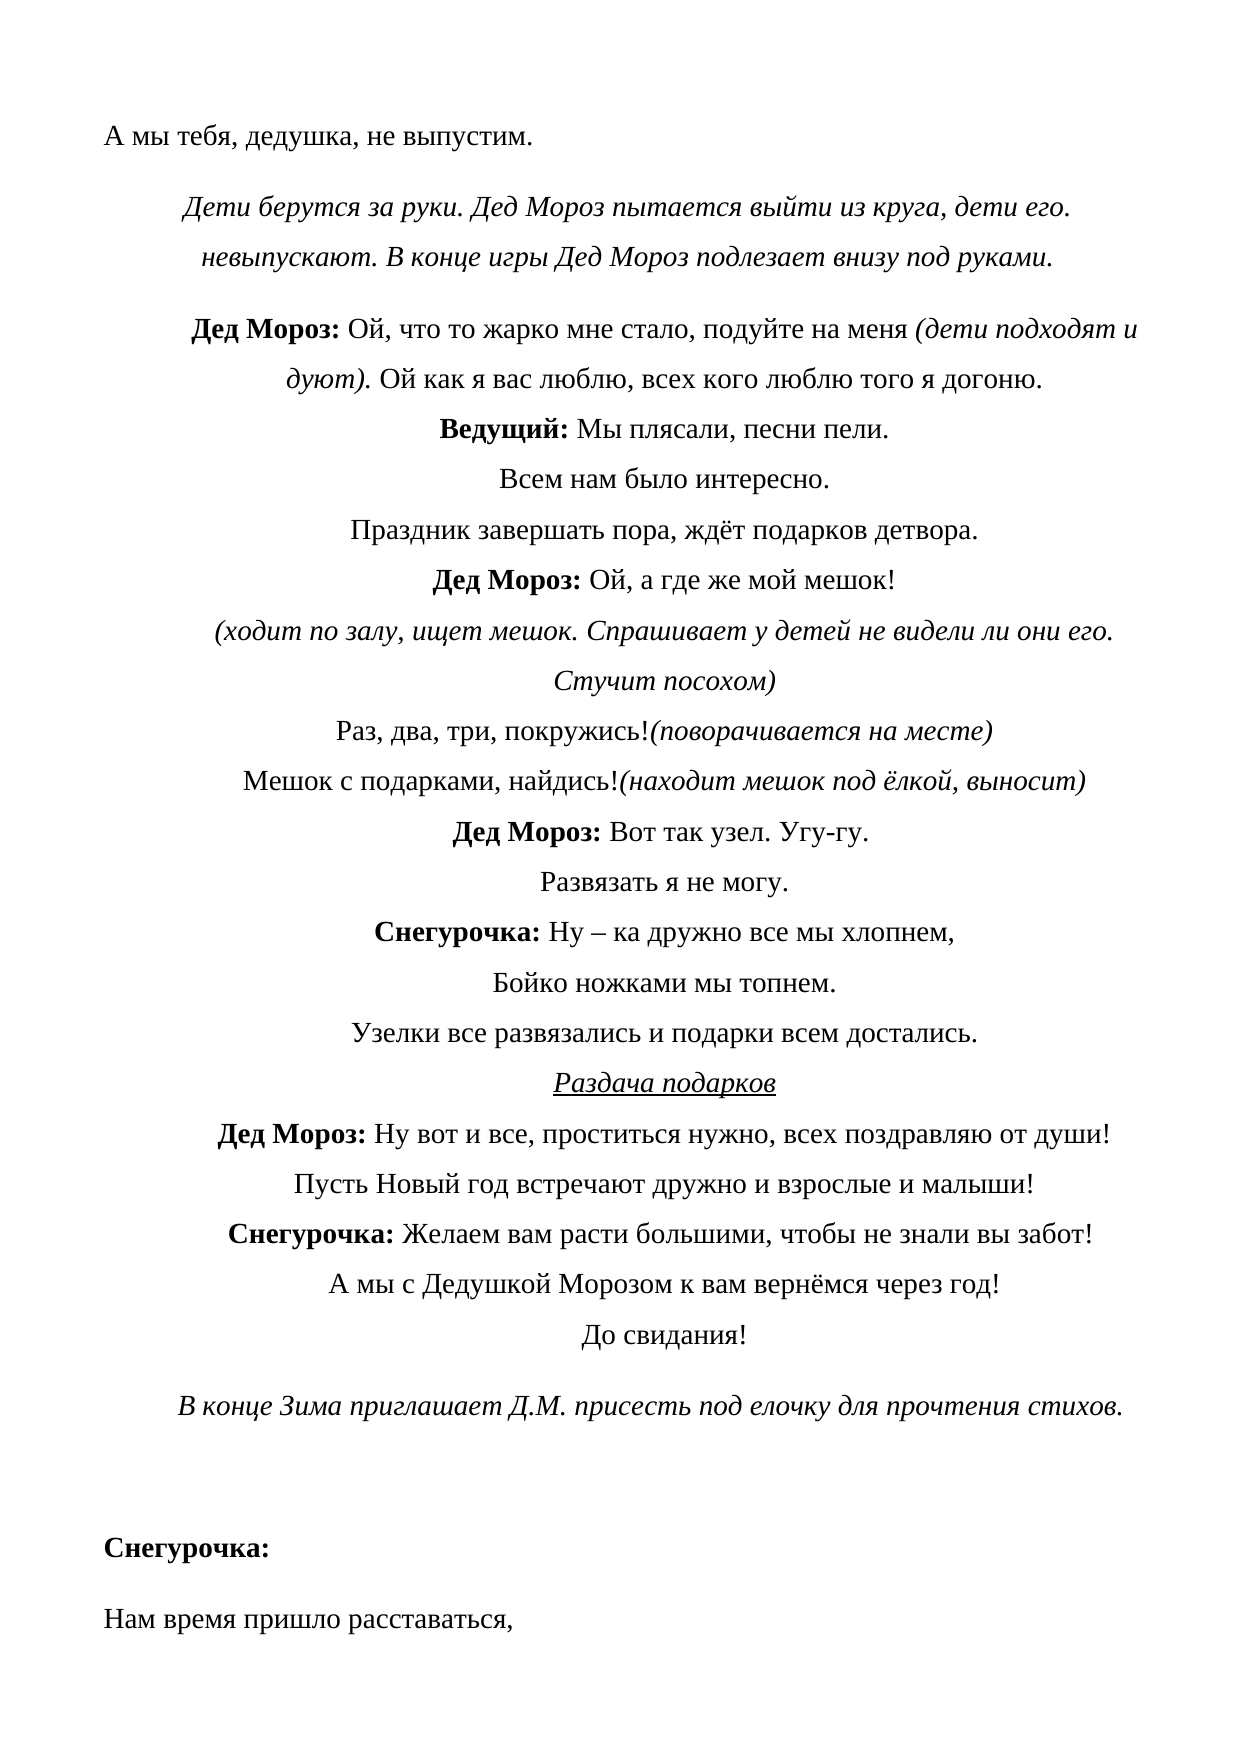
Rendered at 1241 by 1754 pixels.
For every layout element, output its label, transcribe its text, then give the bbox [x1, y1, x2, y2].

text В конце Зима приглашает Д.М. присесть под елочку для прочтения стихов. [177, 1388, 1152, 1422]
text А мы тебя, дедушка, не выпустим. [103, 118, 1152, 152]
text Снегурочка: [103, 1530, 1152, 1564]
text Дед Мороз: Ой, что то жарко мне стало, подуйте на меня (дети подходят и дуют). Ой как я вас люблю, всех кого люблю того я догоню. Ведущий: Мы плясали, песни пели. Всем нам было интересно. Праздник завершать пора, ждёт подарков детвора. Дед Мороз: Ой, а где же мой мешок! (ходит по залу, ищет мешок. Спрашивает у детей не видели ли они его. Стучит посохом) Раз, два, три, покружись!(поворачивается на месте) Мешок с подарками, найдись!(находит мешок под ёлкой, выносит) Дед Мороз: Вот так узел. Угу-гу. Развязать я не могу. Снегурочка: Ну – ка дружно все мы хлопнем, Бойко ножками мы топнем. Узелки все развязались и подарки всем достались. Раздача подарков Дед Мороз: Ну вот и все, проститься нужно, всех поздравляю от души! Пусть Новый год встречают дружно и взрослые и малыши! Снегурочка: Желаем вам расти большими, чтобы не знали вы забот! А мы с Дедушкой Морозом к вам вернёмся через год! До свидания! [177, 311, 1152, 1351]
text Дети берутся за руки. Дед Мороз пытается выйти из круга, дети его. невыпускают. В конце игры Дед Мороз подлезает внизу под руками. [103, 189, 1152, 273]
text Нам время пришло расставаться, [103, 1602, 1152, 1635]
